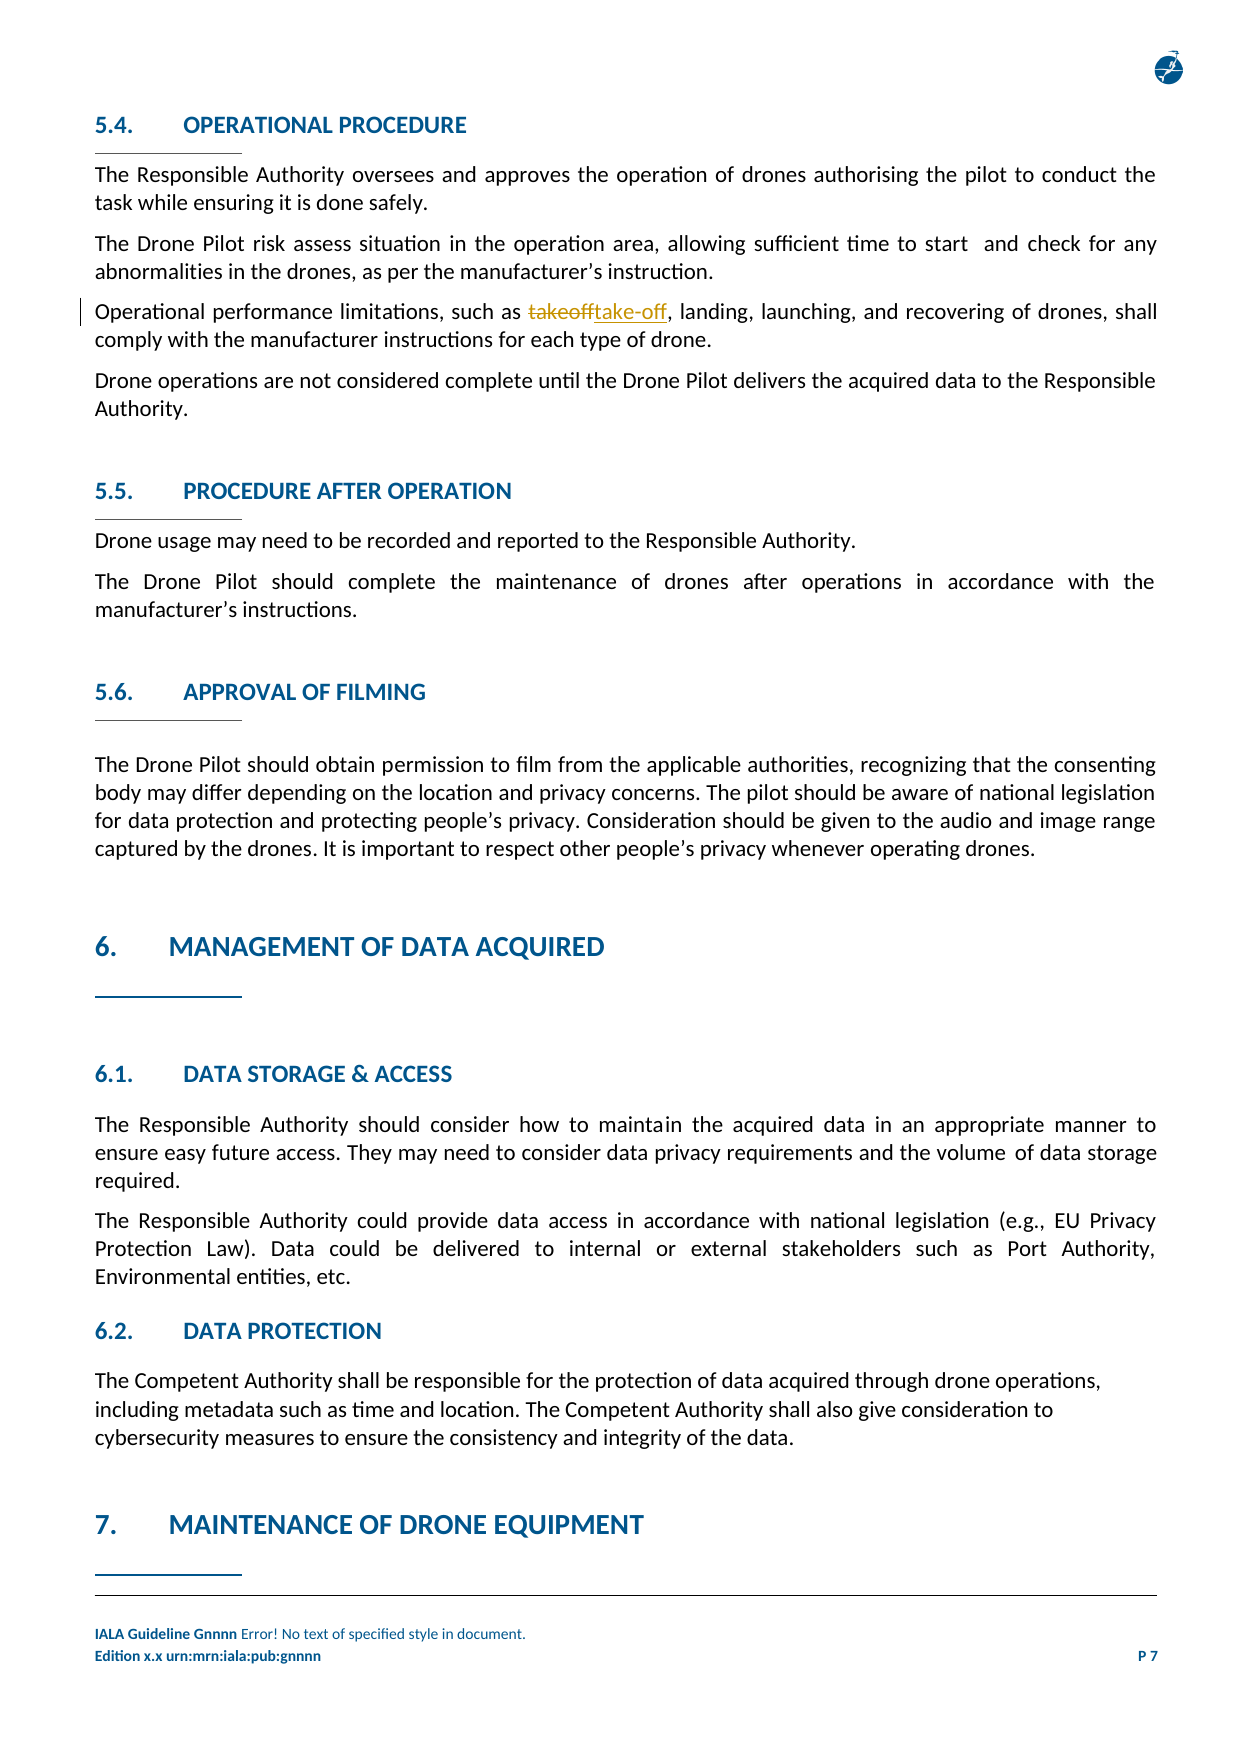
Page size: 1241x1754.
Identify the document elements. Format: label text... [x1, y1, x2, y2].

text The Drone Pilot should obtain permission to film from the applicable authorities, recognizing that the consenting body may differ depending on the location and privacy concerns. The pilot should be aware of national legislation for data protection and protecting people’s privacy. Consideration should be given to the audio and image range captured by the drones. It is important to respect other people’s privacy whenever operating drones. [94, 750, 1157, 862]
subtitle operational procedure [94, 109, 1157, 139]
subtitle Data protection [94, 1315, 1157, 1346]
text Drone usage may need to be recorded and reported to the Responsible Authority. [94, 526, 1157, 554]
text Operational performance limitations, such as , landing, launching, and recovering of drones, shall comply with the manufacturer instructions for each type of drone. [94, 297, 1157, 353]
text The Competent Authority shall be responsible for the protection of data acquired through drone operations, including metadata such as time and location. The Competent Authority shall also give consideration to cybersecurity measures to ensure the consistency and integrity of the data. [94, 1367, 1157, 1451]
text The Drone Pilot should complete the maintenance of drones after operations in accordance with the manufacturer’s instructions. [94, 567, 1157, 623]
subtitle maintenance of drone equipment [94, 1506, 1157, 1542]
subtitle management of data acquired [94, 928, 1157, 963]
subtitle approval of filming [94, 676, 1157, 707]
text The Drone Pilot risk assess situation in the operation area, allowing sufficient time to start and check for any abnormalities in the drones, as per the manufacturer’s instruction. [94, 229, 1157, 285]
text The Responsible Authority could provide data access in accordance with national legislation (e.g., EU Privacy Protection Law). Data could be delivered to internal or external stakeholders such as Port Authority, Environmental entities, etc. [94, 1206, 1157, 1290]
text Drone operations are not considered complete until the Drone Pilot delivers the acquired data to the Responsible Authority. [94, 366, 1157, 422]
text The Responsible Authority oversees and approves the operation of drones authorising the pilot to conduct the task while ensuring it is done safely. [94, 160, 1157, 216]
subtitle procedure after operation [94, 475, 1157, 506]
subtitle Data Storage & Access [94, 1058, 1157, 1089]
text The Responsible Authority should consider how to maintain the acquired data in an appropriate manner to ensure easy future access. They may need to consider data privacy requirements and the volume of data storage required. [94, 1110, 1157, 1194]
picture [1123, 0, 1241, 119]
